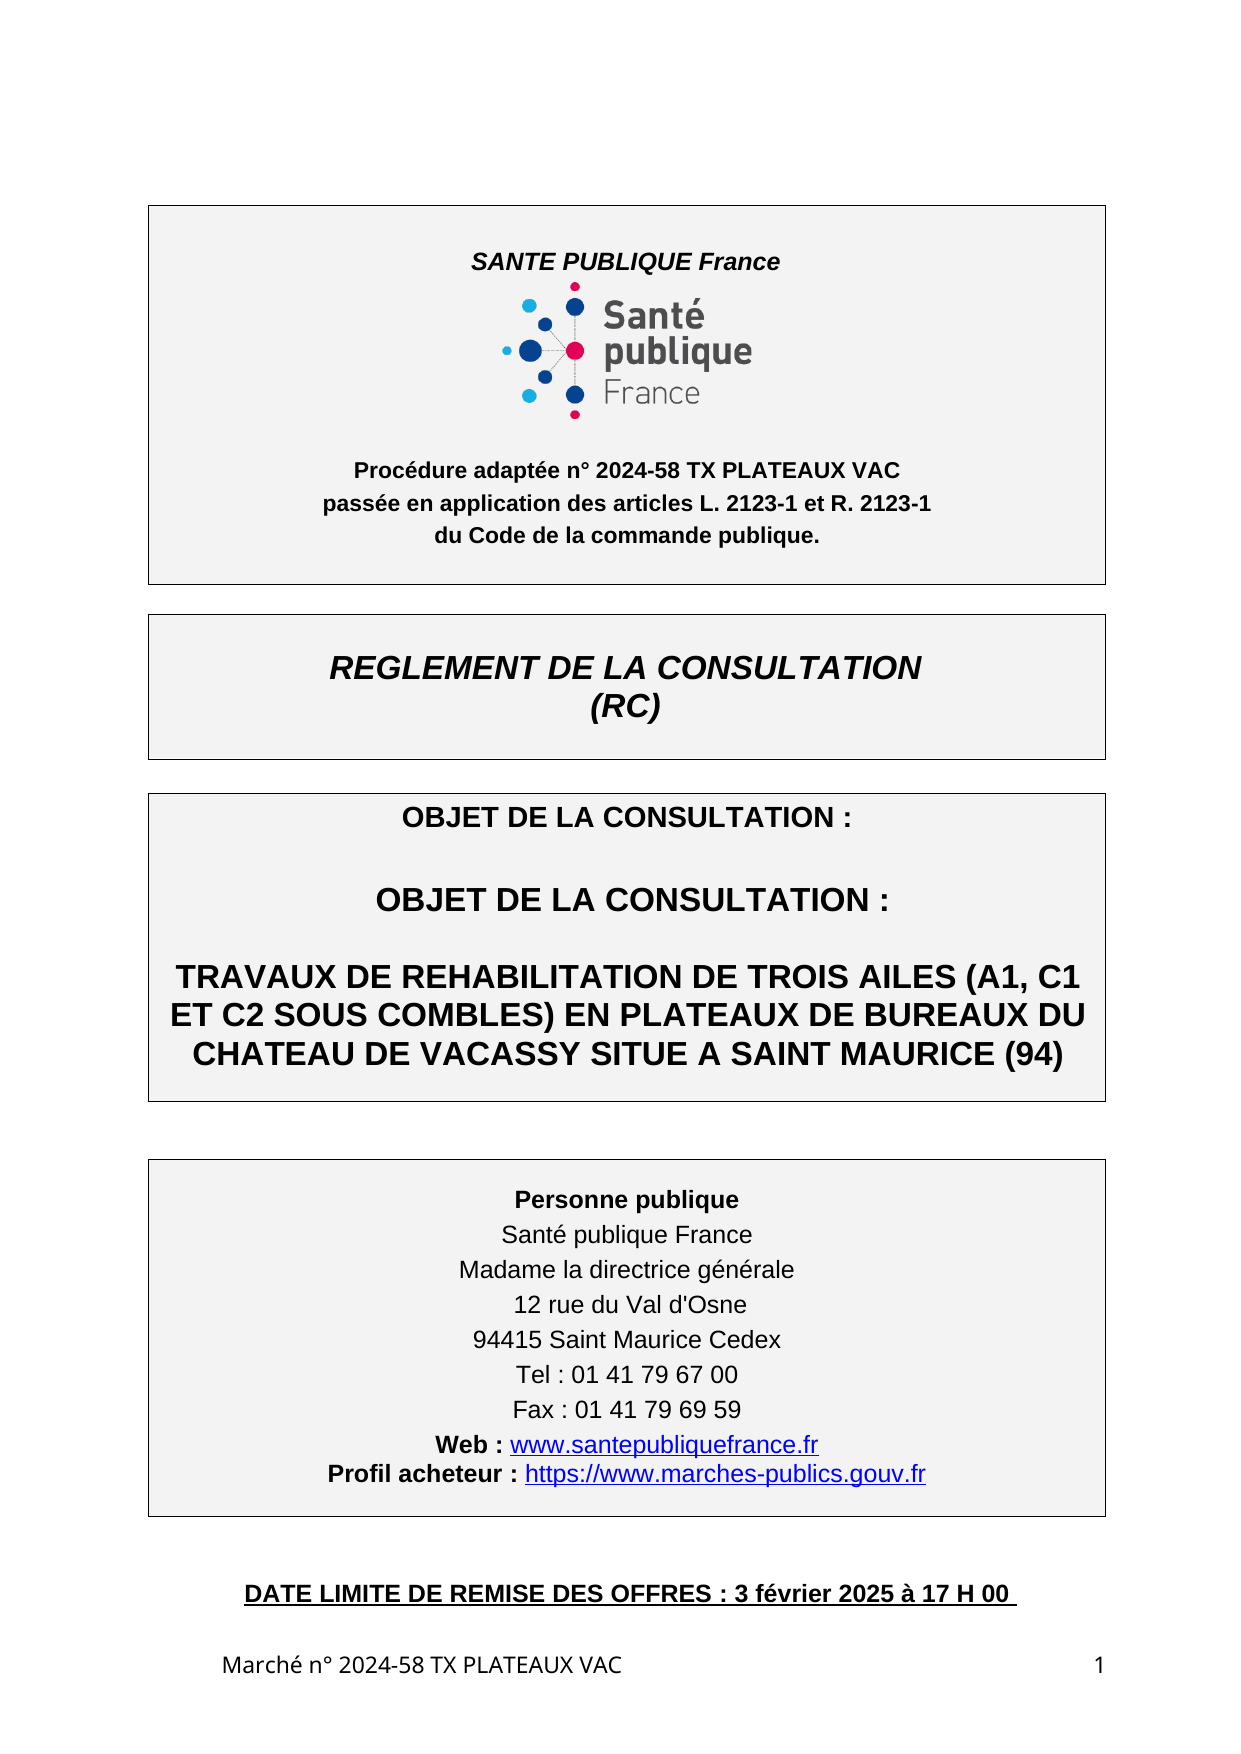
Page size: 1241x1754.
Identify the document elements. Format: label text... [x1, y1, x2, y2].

text DATE LIMITE DE REMISE DES OFFRES : 3 février 2025 à 17 H 00 [148, 1579, 1106, 1608]
table_header Personne publique Santé publique France Madame la directrice générale 12 rue du Val d'Osne 94415 Saint Maurice Cedex Tel : 01 41 79 67 00 Fax : 01 41 79 69 59 Web : www.santepubliquefrance.fr Profil acheteur : https://www.marches-publics.gouv.fr [149, 1160, 1105, 1516]
table_header SANTE PUBLIQUE France Procédure adaptée n° 2024-58 TX PLATEAUX VAC passée en application des articles L. 2123-1 et R. 2123-1 du Code de la commande publique. [149, 206, 1105, 584]
table_header OBJET DE : OBJET DE LA CONSULTATION : TRAVAUX DE REHABILITATION DE TROIS AILES (A1, C1 ET C2 SOUS COMBLES) EN PLATEAUX DE BUREAUX DU CHATEAU DE VACASSY SITUE A SAINT MAURICE (94) [149, 794, 1105, 1101]
table_header REGLEMENT DE LA CONSULTATION (RC) [149, 615, 1105, 758]
picture [502, 282, 752, 419]
